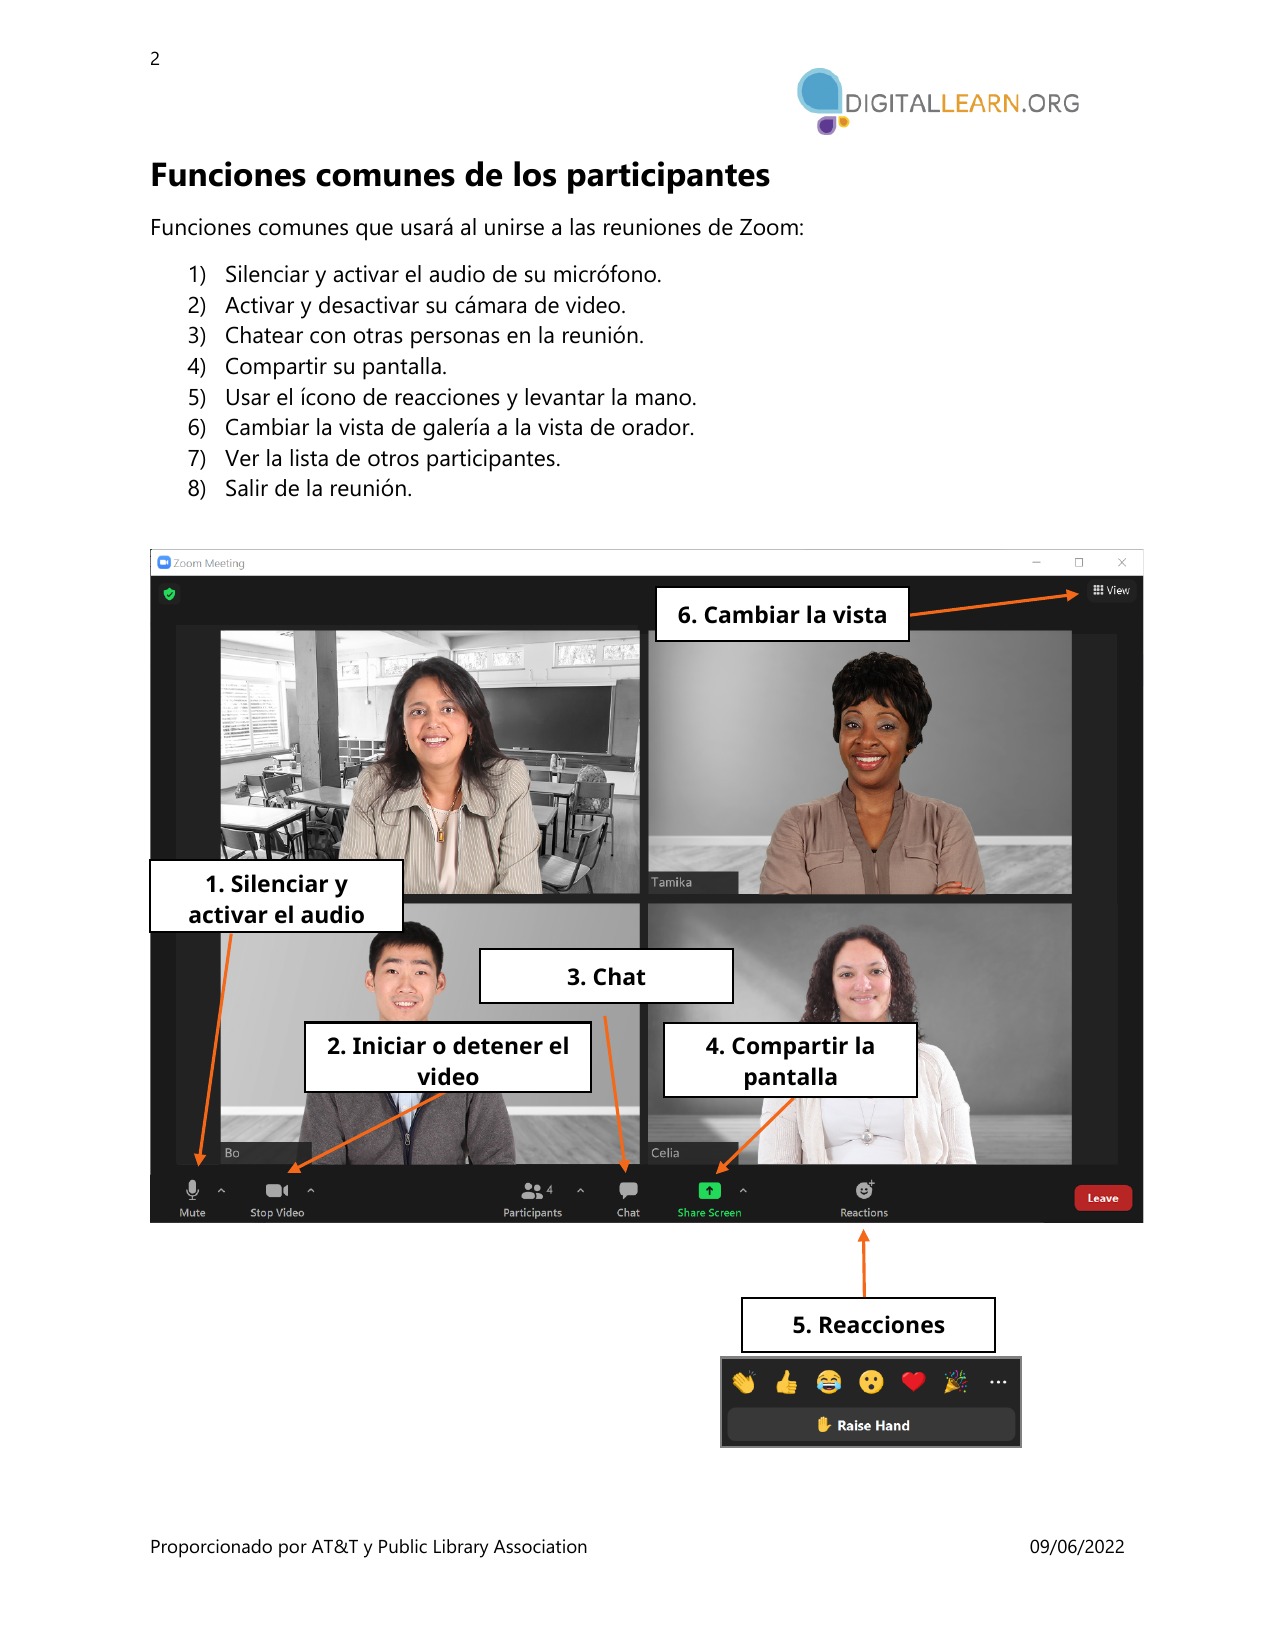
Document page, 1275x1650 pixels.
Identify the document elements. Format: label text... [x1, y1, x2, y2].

list Salir de la reunión. [187, 472, 1125, 502]
list Cambiar la vista de galería a la vista de orador. [187, 411, 1125, 441]
list Activar y desactivar su cámara de video. [187, 289, 1125, 319]
list Silenciar y activar el audio de su micrófono. [187, 258, 1125, 289]
list Usar el ícono de reacciones y levantar la mano. [187, 380, 1125, 411]
picture [797, 68, 1079, 135]
picture [150, 549, 1144, 1223]
list Chatear con otras personas en la reunión. [187, 319, 1125, 350]
text Funciones comunes que usará al unirse a las reuniones de Zoom: [150, 211, 1125, 242]
picture [722, 1359, 1020, 1446]
list Compartir su pantalla. [187, 350, 1125, 380]
text Funciones comunes de los participantes [150, 150, 1125, 194]
list Ver la lista de otros participantes. [187, 441, 1125, 472]
